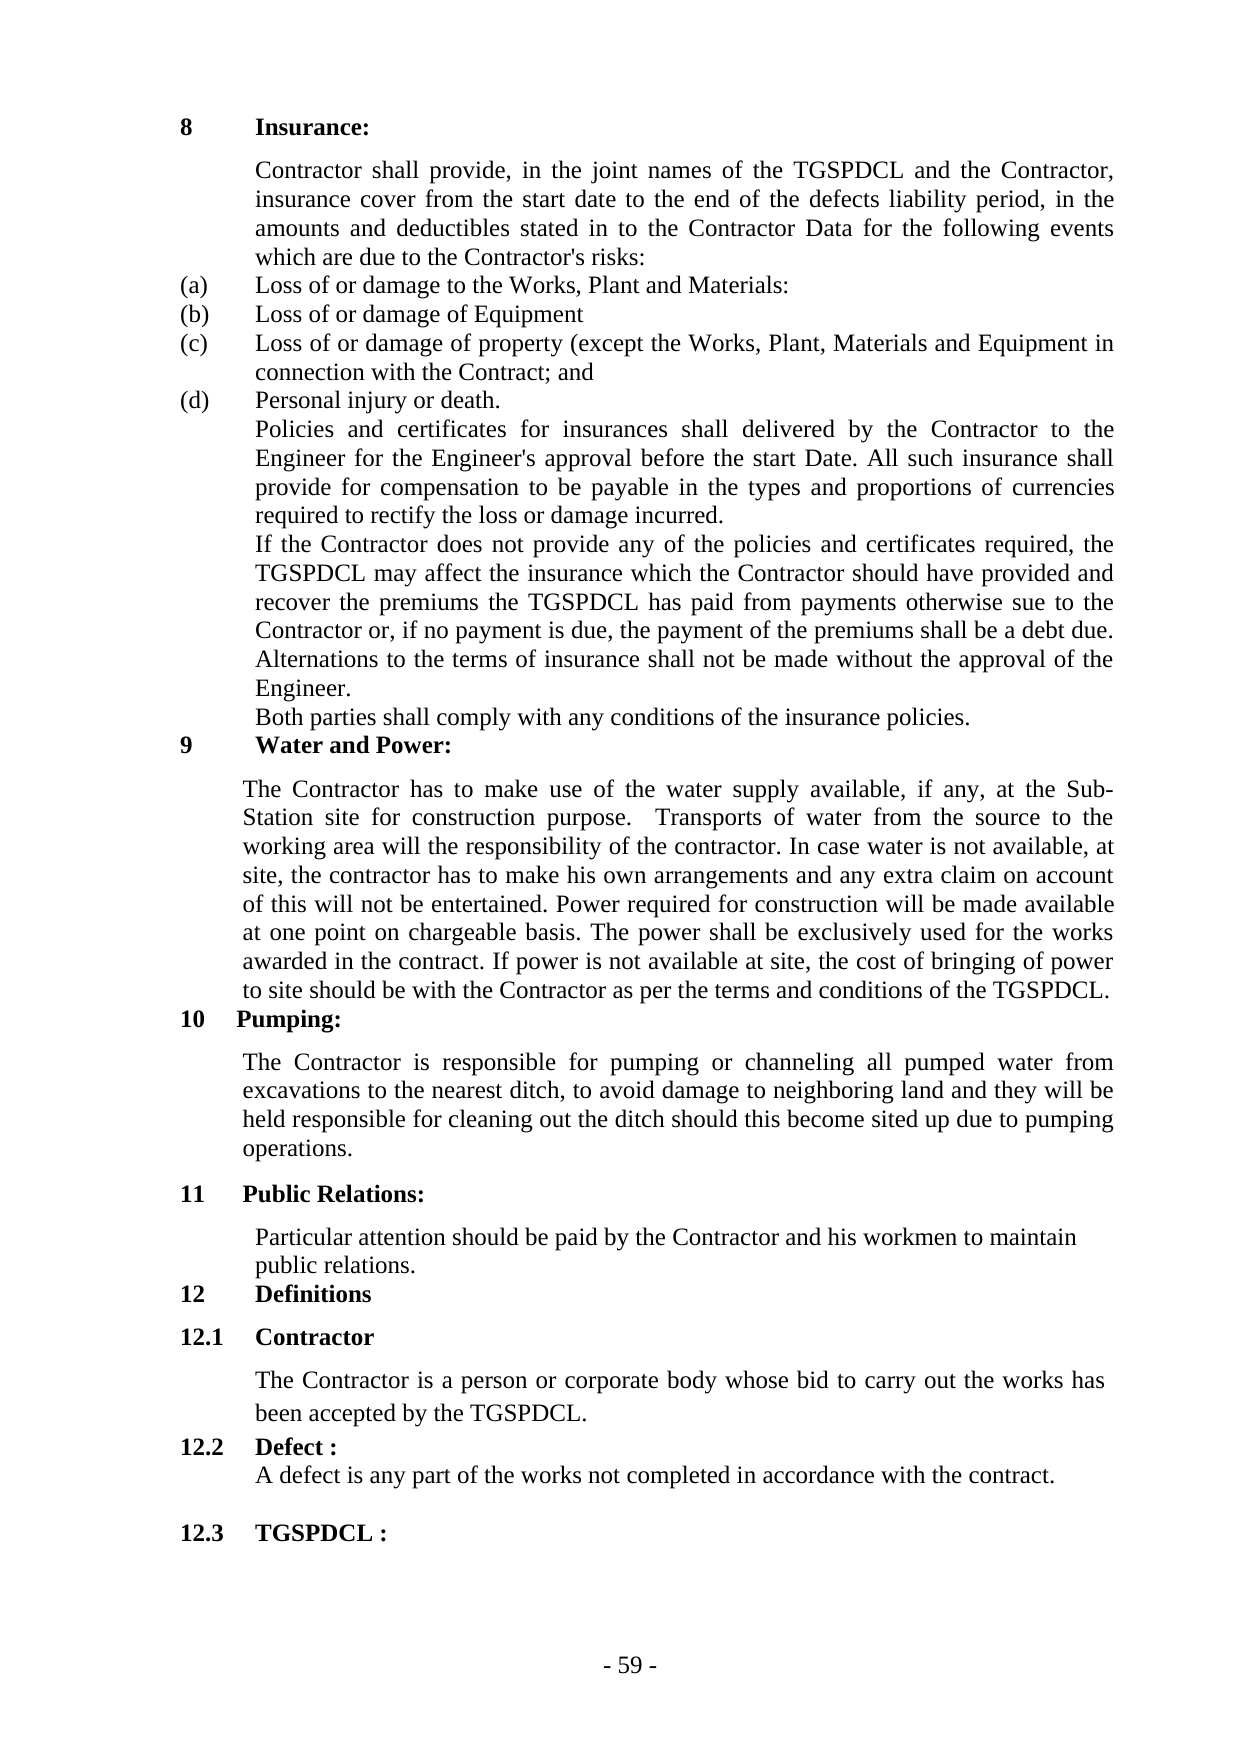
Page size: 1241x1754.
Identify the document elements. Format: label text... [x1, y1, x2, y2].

text The Contractor is a person or corporate body whose bid to carry out the works has been accepted by the TGSPDCL. [180, 1366, 1115, 1427]
list Personal injury or death. [180, 386, 1115, 414]
text Both parties shall comply with any conditions of the insurance policies. [255, 702, 1115, 731]
text 12.1 Contractor [180, 1322, 1115, 1351]
text 9 Water and Power: [180, 731, 1115, 759]
text A defect is any part of the works not completed in accordance with the contract. [255, 1460, 1115, 1489]
text public relations. [217, 1251, 1115, 1279]
text 11 Public Relations: [180, 1179, 1115, 1207]
text The Contractor has to make use of the water supply available, if any, at the Sub- Station site for construction purpose. Transports of water from the source to the working area will the responsibility of the contractor. In case water is not available, at site, the contractor has to make his own arrangements and any extra claim on account of this will not be entertained. Power required for construction will be made available at one point on chargeable basis. The power shall be exclusively used for the works awarded in the contract. If power is not available at site, the cost of bringing of power to site should be with the Contractor as per the terms and conditions of the TGSPDCL. [242, 774, 1115, 1004]
list Loss of or damage of Equipment [180, 299, 1115, 328]
text The Contractor is responsible for pumping or channeling all pumped water from excavations to the nearest ditch, to avoid damage to neighboring land and they will be held responsible for cleaning out the ditch should this become sited up due to pumping operations. [242, 1047, 1115, 1162]
list Loss of or damage to the Works, Plant and Materials: [180, 271, 1115, 299]
text 12.2 Defect : [180, 1432, 1115, 1460]
text 8 Insurance: [180, 112, 1115, 141]
text Particular attention should be paid by the Contractor and his workmen to maintain [217, 1222, 1115, 1251]
text 10 Pumping: [180, 1004, 1115, 1032]
text Policies and certificates for insurances shall delivered by the Contractor to the Engineer for the Engineer's approval before the start Date. All such insurance shall provide for compensation to be payable in the types and proportions of currencies required to rectify the loss or damage incurred. [255, 414, 1115, 529]
text 12.3 TGSPDCL : [180, 1518, 1115, 1547]
text Contractor shall provide, in the joint names of the TGSPDCL and the Contractor, insurance cover from the start date to the end of the defects liability period, in the amounts and deductibles stated in to the Contractor Data for the following events which are due to the Contractor's risks: [255, 156, 1115, 271]
text If the Contractor does not provide any of the policies and certificates required, the TGSPDCL may affect the insurance which the Contractor should have provided and recover the premiums the TGSPDCL has paid from payments otherwise sue to the Contractor or, if no payment is due, the payment of the premiums shall be a debt due. Alternations to the terms of insurance shall not be made without the approval of the Engineer. [255, 529, 1115, 702]
text 12 Definitions [180, 1279, 1115, 1308]
list Loss of or damage of property (except the Works, Plant, Materials and Equipment in connection with the Contract; and [180, 328, 1115, 386]
